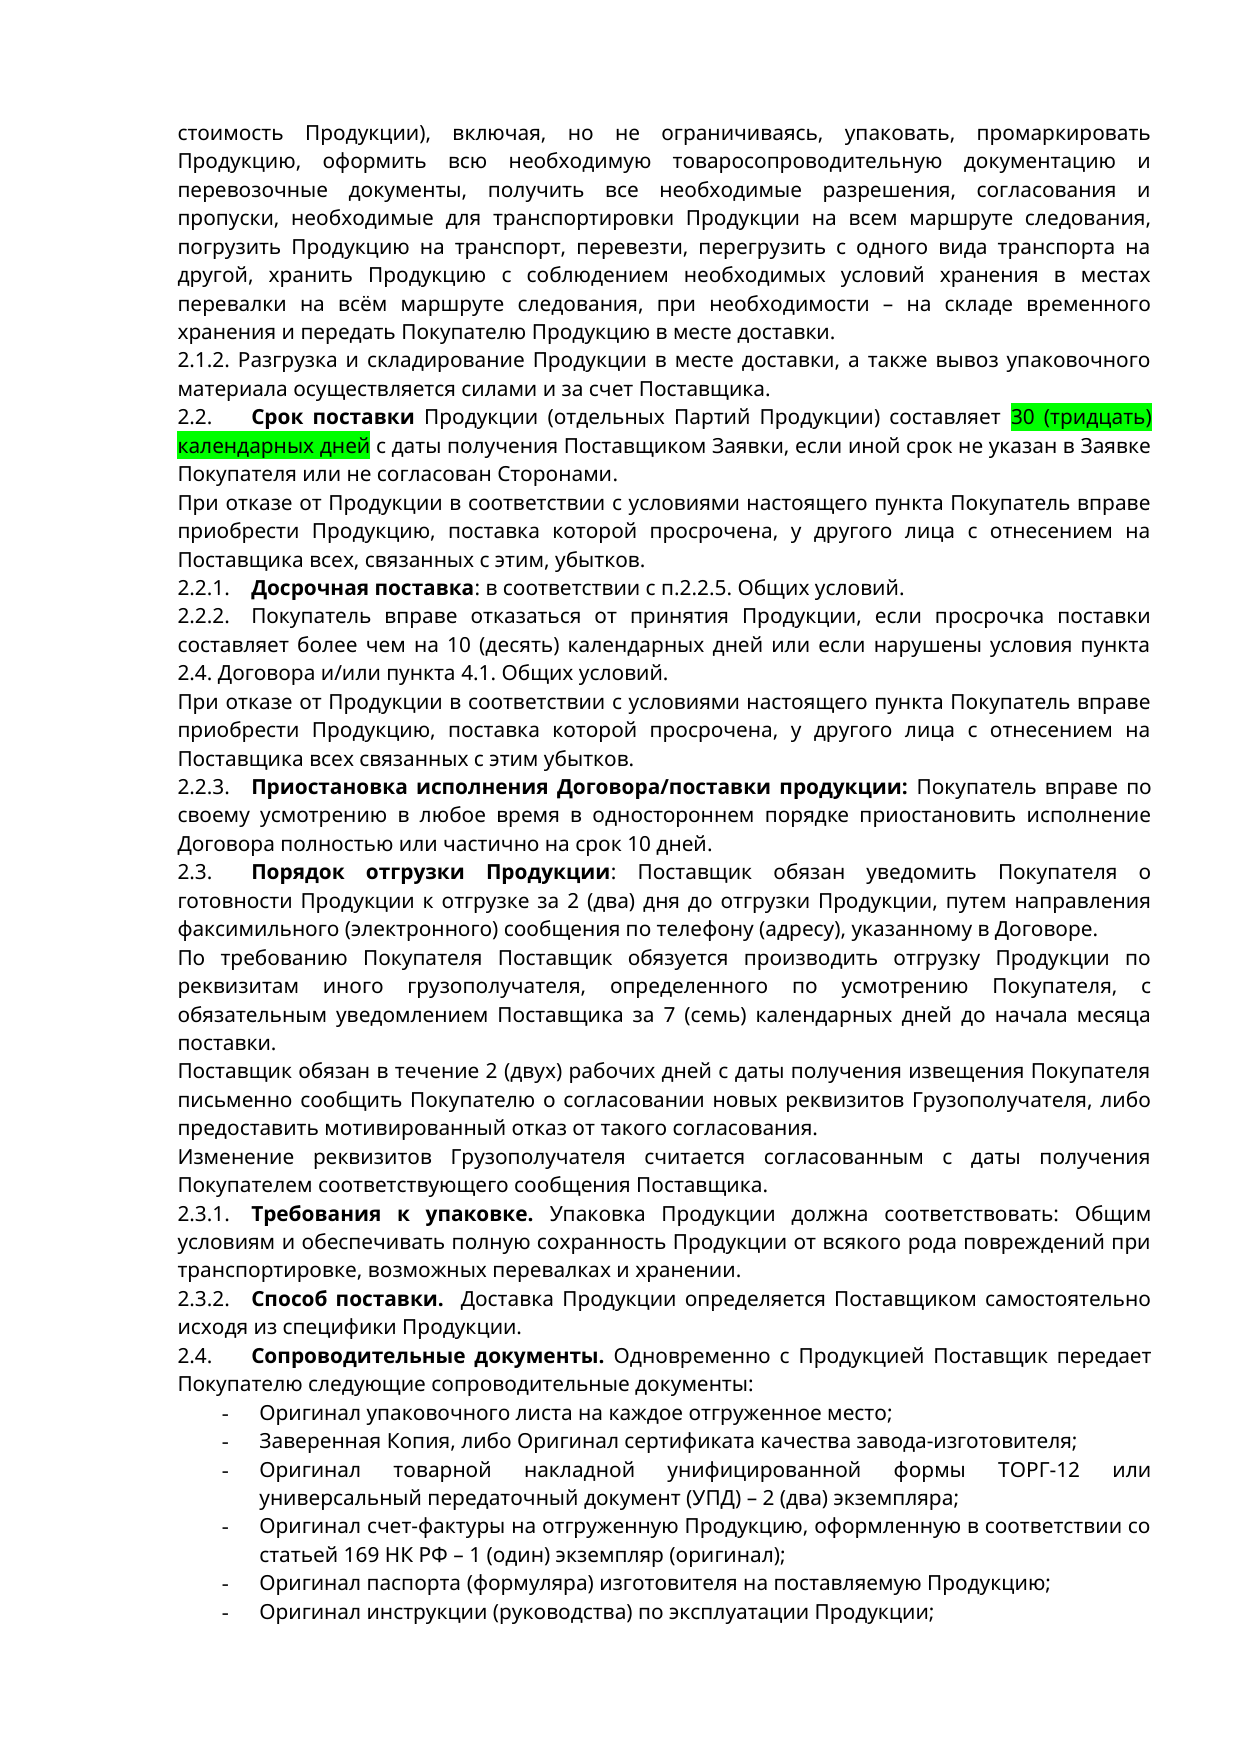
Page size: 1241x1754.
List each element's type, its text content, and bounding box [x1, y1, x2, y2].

list Срок поставки Продукции (отдельных Партий Продукции) составляет 30 (тридцать) календарных дней с даты получения Поставщиком Заявки, если иной срок не указан в Заявке Покупателя или не согласован Сторонами. [177, 402, 1152, 488]
list Покупатель вправе отказаться от принятия Продукции, если просрочка поставки составляет более чем на 10 (десять) календарных дней или если нарушены условия пункта 2.4. Договора и/или пункта 4.1. Общих условий. [177, 602, 1152, 687]
list Сопроводительные документы. Одновременно с Продукцией Поставщик передает Покупателю следующие сопроводительные документы: [177, 1341, 1152, 1398]
list Оригинал инструкции (руководства) по эксплуатации Продукции; [222, 1597, 1152, 1625]
list Оригинал товарной накладной унифицированной формы ТОРГ-12 или универсальный передаточный документ (УПД) – 2 (два) экземпляра; [222, 1455, 1152, 1512]
list Заверенная Копия, либо Оригинал сертификата качества завода-изготовителя; [222, 1426, 1152, 1455]
text При отказе от Продукции в соответствии с условиями настоящего пункта Покупатель вправе приобрести Продукцию, поставка которой просрочена, у другого лица с отнесением на Поставщика всех связанных с этим убытков. [177, 687, 1152, 772]
list Оригинал упаковочного листа на каждое отгруженное место; [222, 1398, 1152, 1426]
text Поставщик обязан в течение 2 (двух) рабочих дней с даты получения извещения Покупателя письменно сообщить Покупателю о согласовании новых реквизитов Грузополучателя, либо предоставить мотивированный отказ от такого согласования. [177, 1057, 1152, 1142]
list Оригинал паспорта (формуляра) изготовителя на поставляемую Продукцию; [222, 1568, 1152, 1597]
text Изменение реквизитов Грузополучателя считается согласованным с даты получения Покупателем соответствующего сообщения Поставщика. [177, 1142, 1152, 1199]
list Досрочная поставка: в соответствии с п.2.2.5. Общих условий. [177, 573, 1152, 602]
list Оригинал счет-фактуры на отгруженную Продукцию, оформленную в соответствии со статьей 169 НК РФ – 1 (один) экземпляр (оригинал); [222, 1512, 1152, 1568]
list Приостановка исполнения Договора/поставки продукции: Покупатель вправе по своему усмотрению в любое время в одностороннем порядке приостановить исполнение Договора полностью или частично на срок 10 дней. [177, 772, 1152, 857]
list Способ поставки. Доставка Продукции определяется Поставщиком самостоятельно исходя из специфики Продукции. [177, 1284, 1152, 1341]
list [177, 118, 1152, 346]
list 2.1.2. Разгрузка и складирование Продукции в месте доставки, а также вывоз упаковочного материала осуществляется силами и за счет Поставщика. [177, 346, 1152, 402]
list Требования к упаковке. Упаковка Продукции должна соответствовать: Общим условиям и обеспечивать полную сохранность Продукции от всякого рода повреждений при транспортировке, возможных перевалках и хранении. [177, 1199, 1152, 1284]
list Порядок отгрузки Продукции: Поставщик обязан уведомить Покупателя о готовности Продукции к отгрузке за 2 (два) дня до отгрузки Продукции, путем направления факсимильного (электронного) сообщения по телефону (адресу), указанному в Договоре. [177, 857, 1152, 943]
text По требованию Покупателя Поставщик обязуется производить отгрузку Продукции по реквизитам иного грузополучателя, определенного по усмотрению Покупателя, с обязательным уведомлением Поставщика за 7 (семь) календарных дней до начала месяца поставки. [177, 943, 1152, 1057]
list При отказе от Продукции в соответствии с условиями настоящего пункта Покупатель вправе приобрести Продукцию, поставка которой просрочена, у другого лица с отнесением на Поставщика всех, связанных с этим, убытков. [177, 488, 1152, 573]
